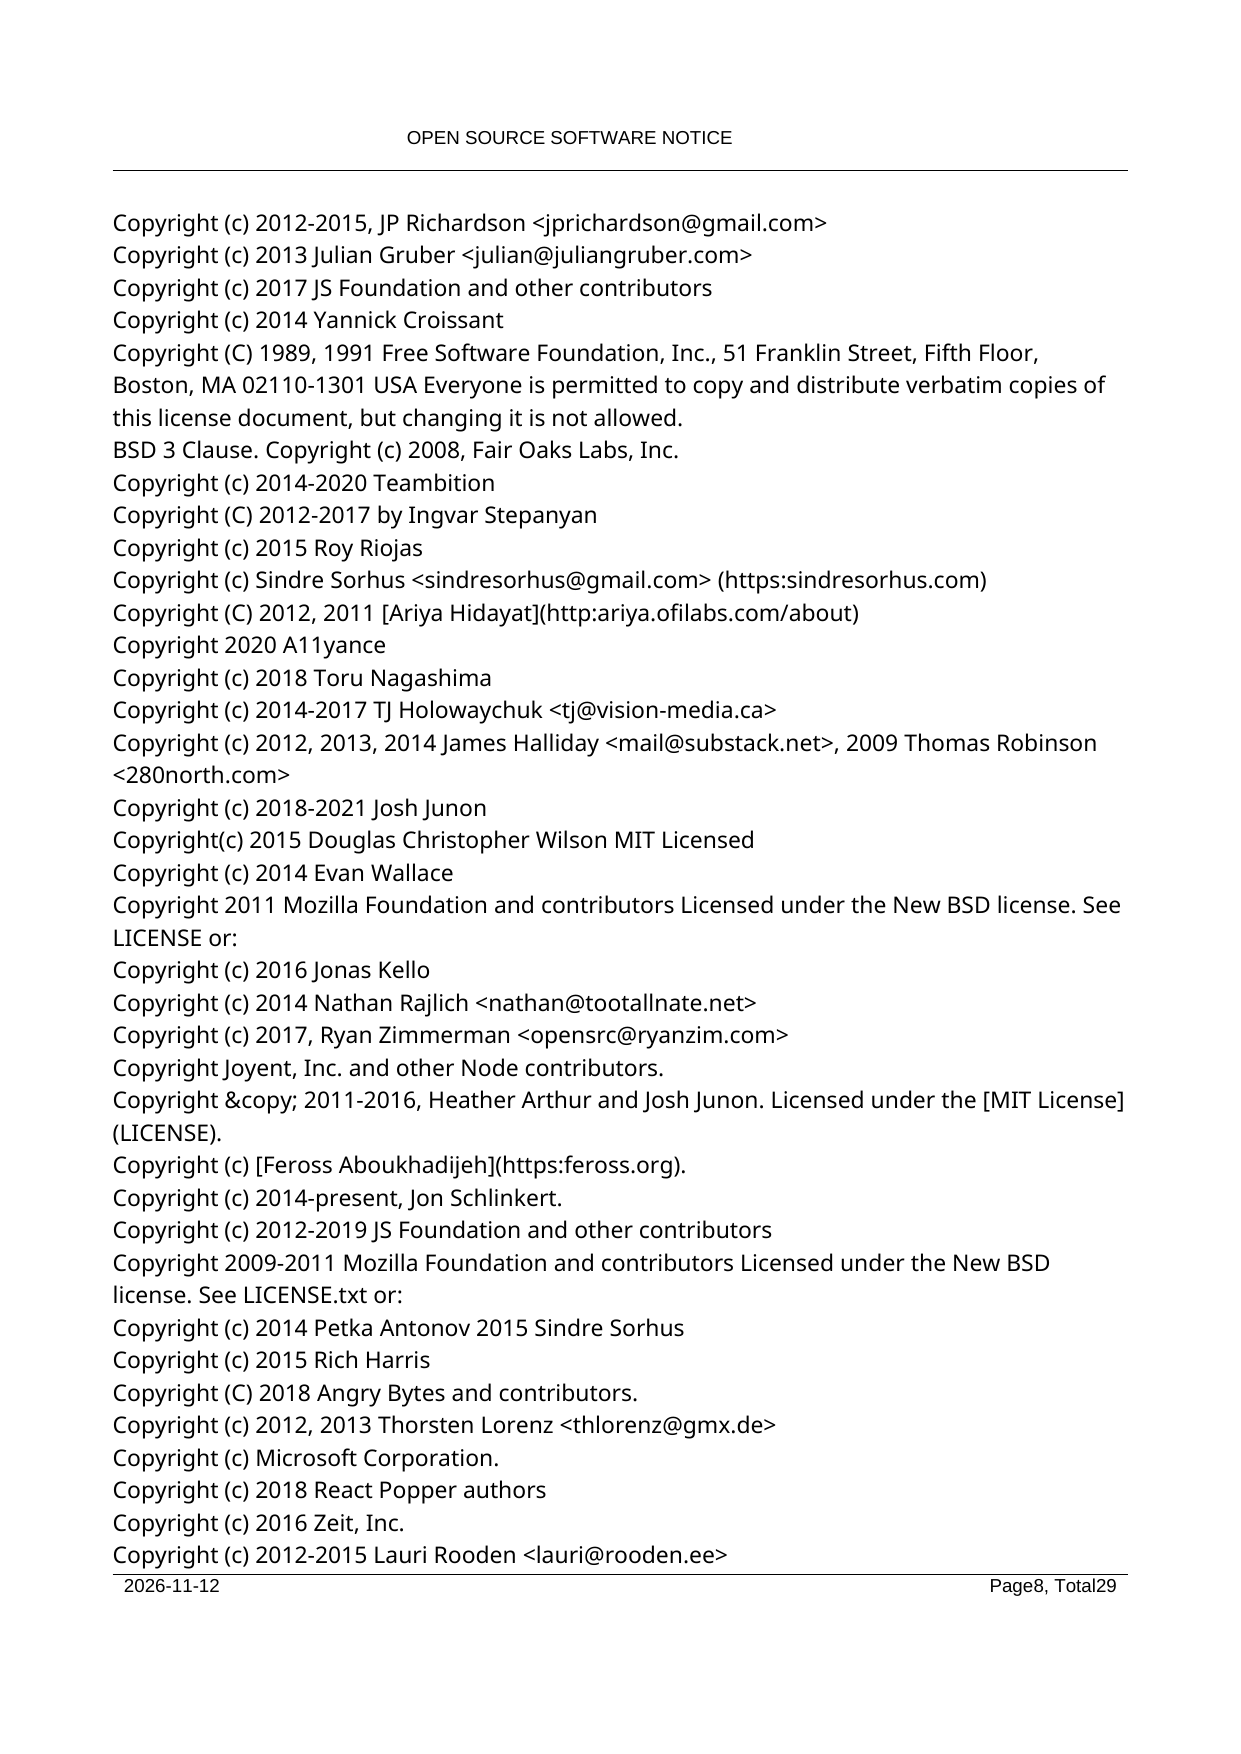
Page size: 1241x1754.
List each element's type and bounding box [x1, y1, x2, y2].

text [112, 206, 1128, 1571]
